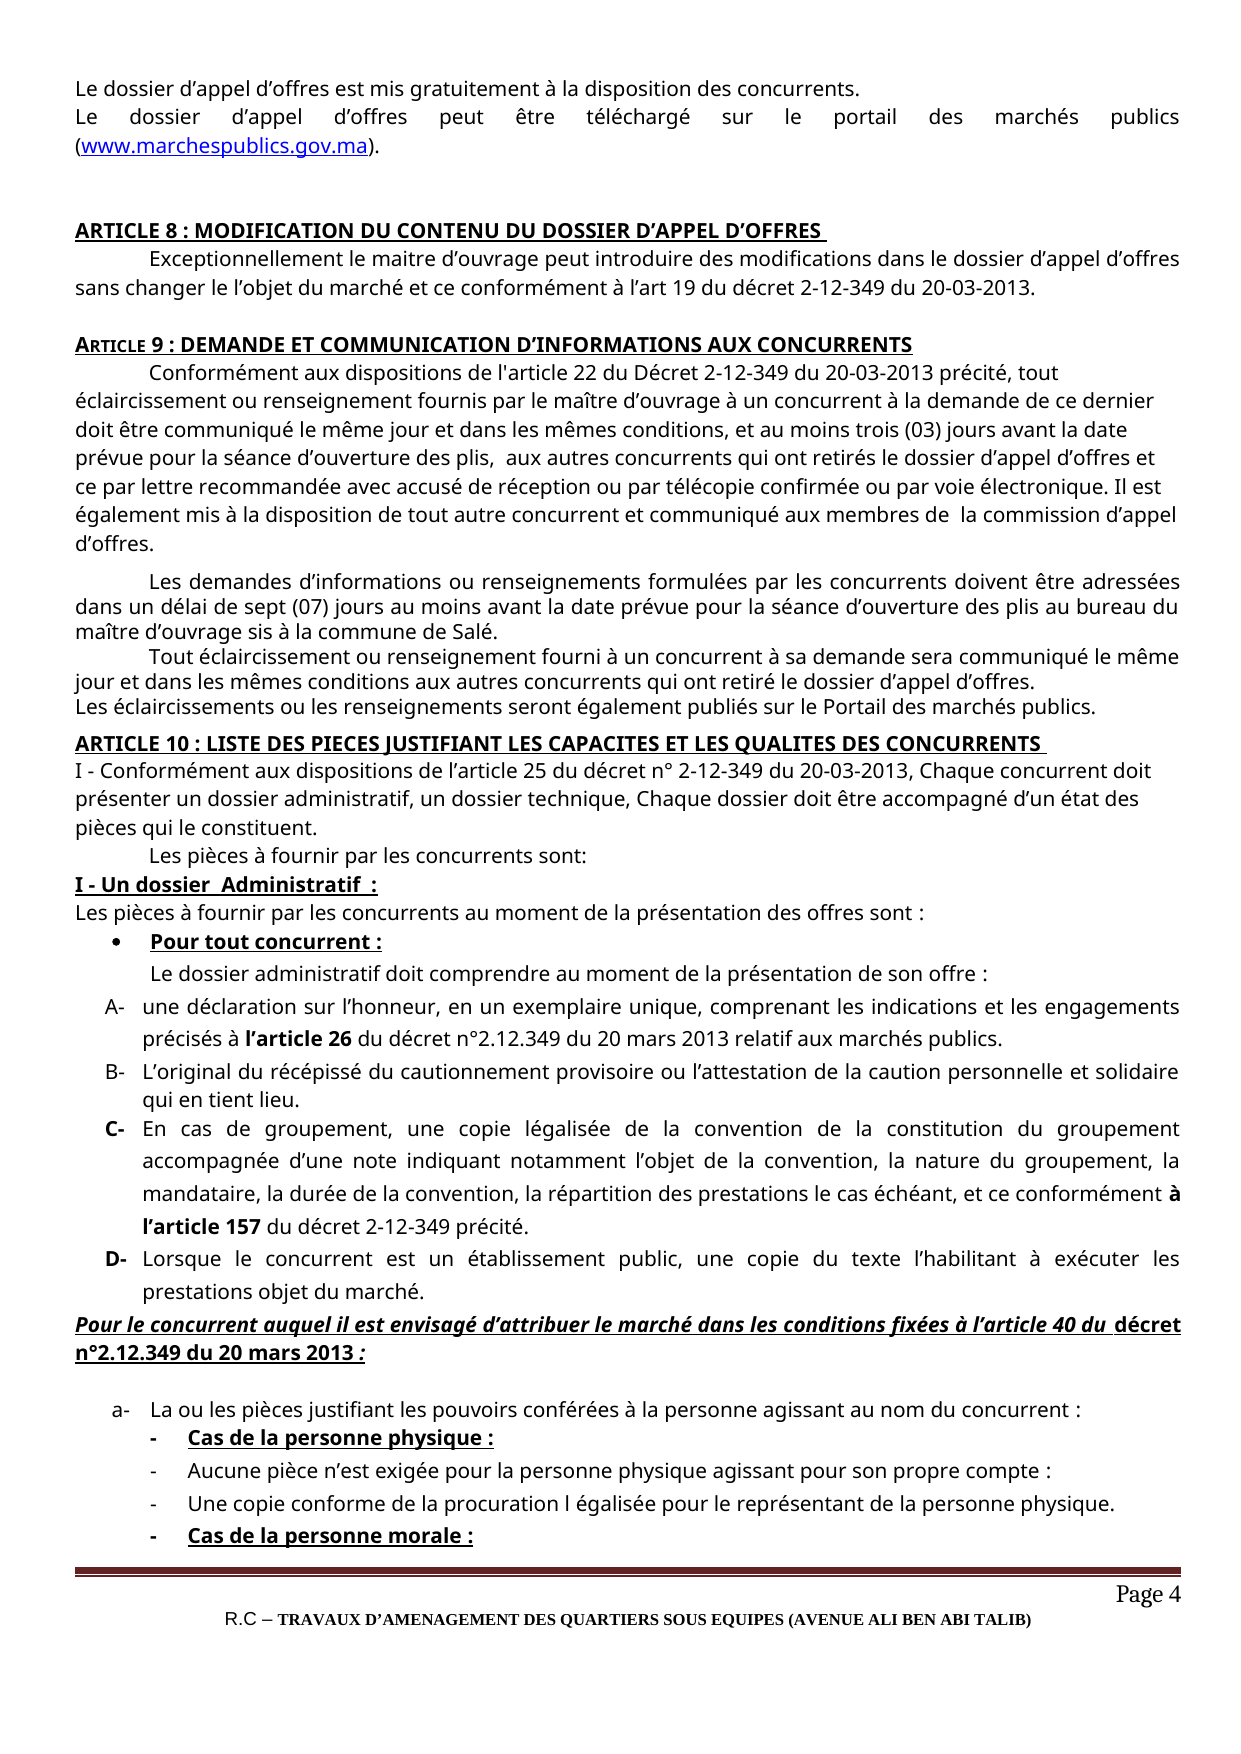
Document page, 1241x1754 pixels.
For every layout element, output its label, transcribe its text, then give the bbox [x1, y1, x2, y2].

text ARTICLE 10 : LISTE DES PIECES JUSTIFIANT LES CAPACITES ET LES QUALITES DES CONCURRENTS [75, 731, 1181, 756]
list Aucune pièce n’est exigée pour la personne physique agissant pour son propre compte : [150, 1456, 1181, 1484]
text Les pièces à fournir par les concurrents sont: [75, 841, 1192, 870]
text Conformément aux dispositions de l'article 22 du Décret 2-12-349 du 20-03-2013 précité, tout éclaircissement ou renseignement fournis par le maître d’ouvrage à un concurrent à la demande de ce dernier doit être communiqué le même jour et dans les mêmes conditions, et au moins trois (03) jours avant la date prévue pour la séance d’ouverture des plis, aux autres concurrents qui ont retirés le dossier d’appel d’offres et ce par lettre recommandée avec accusé de réception ou par télécopie confirmée ou par voie électronique. Il est également mis à la disposition de tout autre concurrent et communiqué aux membres de la commission d’appel d’offres. [75, 358, 1181, 557]
list Pour tout concurrent : [112, 927, 1181, 955]
text Le dossier d’appel d’offres est mis gratuitement à la disposition des concurrents. [75, 74, 1181, 102]
text ARTICLE 8 : MODIFICATION DU CONTENU DU DOSSIER D’APPEL D’OFFRES [75, 216, 1181, 244]
text Le dossier d’appel d’offres peut être téléchargé sur le portail des marchés publics (www.marchespublics.gov.ma). [75, 102, 1181, 159]
text Article 9 : DEMANDE ET COMMUNICATION D’INFORMATIONS AUX CONCURRENTS [75, 330, 1181, 358]
text Le dossier administratif doit comprendre au moment de la présentation de son offre : [150, 959, 1181, 988]
list une déclaration sur l’honneur, en un exemplaire unique, comprenant les indications et les engagements précisés à l’article 26 du décret n°2.12.349 du 20 mars 2013 relatif aux marchés publics. [104, 992, 1181, 1053]
list Lorsque le concurrent est un établissement public, une copie du texte l’habilitant à exécuter les prestations objet du marché. [104, 1244, 1181, 1306]
text I - Un dossier Administratif : [75, 870, 1181, 898]
text Pour le concurrent auquel il est envisagé d’attribuer le marché dans les conditions fixées à l’article 40 du décret n°2.12.349 du 20 mars 2013 : [75, 1310, 1181, 1367]
list La ou les pièces justifiant les pouvoirs conférées à la personne agissant au nom du concurrent : [111, 1395, 1181, 1423]
list L’original du récépissé du cautionnement provisoire ou l’attestation de la caution personnelle et solidaire qui en tient lieu. [104, 1057, 1181, 1114]
text Exceptionnellement le maitre d’ouvrage peut introduire des modifications dans le dossier d’appel d’offres sans changer le l’objet du marché et ce conformément à l’art 19 du décret 2-12-349 du 20-03-2013. [75, 244, 1181, 301]
text Tout éclaircissement ou renseignement fourni à un concurrent à sa demande sera communiqué le même jour et dans les mêmes conditions aux autres concurrents qui ont retiré le dossier d’appel d’offres. [75, 645, 1181, 695]
text I - Conformément aux dispositions de l’article 25 du décret n° 2-12-349 du 20-03-2013, Chaque concurrent doit présenter un dossier administratif, un dossier technique, Chaque dossier doit être accompagné d’un état des pièces qui le constituent. [75, 756, 1181, 841]
list Cas de la personne morale : [150, 1521, 1181, 1550]
list En cas de groupement, une copie légalisée de la convention de la constitution du groupement accompagnée d’une note indiquant notamment l’objet de la convention, la nature du groupement, la mandataire, la durée de la convention, la répartition des prestations le cas échéant, et ce conformément à l’article 157 du décret 2-12-349 précité. [104, 1114, 1181, 1240]
list Cas de la personne physique : [150, 1423, 1181, 1452]
text Les éclaircissements ou les renseignements seront également publiés sur le Portail des marchés publics. [75, 695, 1181, 720]
list Une copie conforme de la procuration l égalisée pour le représentant de la personne physique. [150, 1489, 1181, 1517]
text Les demandes d’informations ou renseignements formulées par les concurrents doivent être adressées dans un délai de sept (07) jours au moins avant la date prévue pour la séance d’ouverture des plis au bureau du maître d’ouvrage sis à la commune de Salé. [75, 570, 1181, 645]
text Les pièces à fournir par les concurrents au moment de la présentation des offres sont : [75, 898, 1181, 927]
